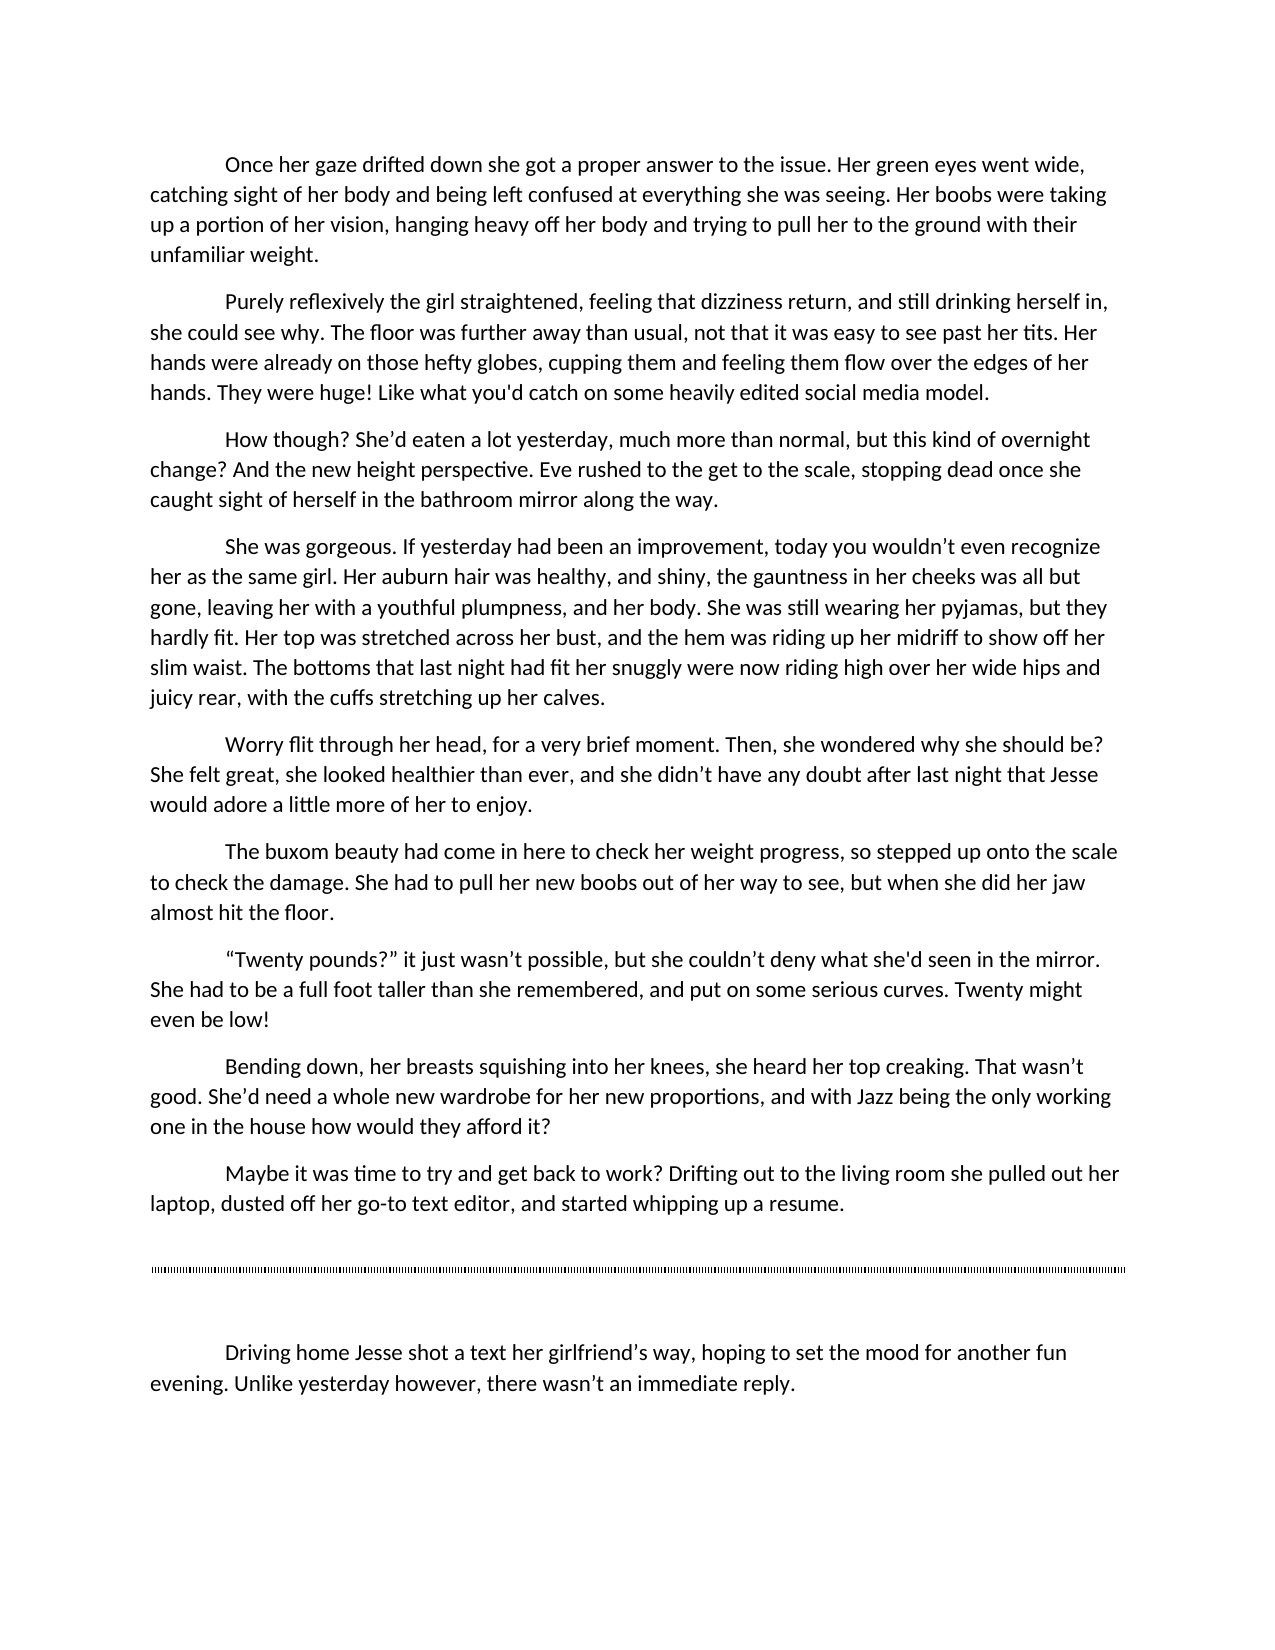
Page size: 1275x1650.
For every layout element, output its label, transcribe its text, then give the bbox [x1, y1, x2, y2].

text “Twenty pounds?” it just wasn’t possible, but she couldn’t deny what she'd seen in the mirror. She had to be a full foot taller than she remembered, and put on some serious curves. Twenty might even be low! [150, 945, 1125, 1033]
text She was gorgeous. If yesterday had been an improvement, today you wouldn’t even recognize her as the same girl. Her auburn hair was healthy, and shiny, the gauntness in her cheeks was all but gone, leaving her with a youthful plumpness, and her body. She was still wearing her pyjamas, but they hardly fit. Her top was stretched across her bust, and the hem was riding up her midriff to show off her slim waist. The bottoms that last night had fit her snuggly were now riding high over her wide hips and juicy rear, with the cuffs stretching up her calves. [150, 532, 1125, 711]
text Worry flit through her head, for a very brief moment. Then, she wondered why she should be? She felt great, she looked healthier than ever, and she didn’t have any doubt after last night that Jesse would adore a little more of her to enjoy. [150, 730, 1125, 819]
text Bending down, her breasts squishing into her knees, she heard her top creaking. That wasn’t good. She’d need a whole new wardrobe for her new proportions, and with Jazz being the only working one in the house how would they afford it? [150, 1052, 1125, 1141]
text Purely reflexively the girl straightened, feeling that dizziness return, and still drinking herself in, she could see why. The floor was further away than usual, not that it was easy to see past her tits. Her hands were already on those hefty globes, cupping them and feeling them flow over the edges of her hands. They were huge! Like what you'd catch on some heavily edited social media model. [150, 287, 1125, 406]
text The buxom beauty had come in here to check her weight progress, so stepped up onto the scale to check the damage. She had to pull her new boobs out of her way to see, but when she did her jaw almost hit the floor. [150, 837, 1125, 926]
text Driving home Jesse shot a text her girlfriend’s way, hoping to set the mood for another fun evening. Unlike yesterday however, there wasn’t an immediate reply. [150, 1338, 1125, 1397]
text Maybe it was time to try and get back to work? Drifting out to the living room she pulled out her laptop, dusted off her go-to text editor, and started whipping up a resume. [150, 1159, 1125, 1218]
text How though? She’d eaten a lot yesterday, much more than normal, but this kind of overnight change? And the new height perspective. Eve rushed to the get to the scale, stopping dead once she caught sight of herself in the bathroom mirror along the way. [150, 425, 1125, 513]
text Once her gaze drifted down she got a proper answer to the issue. Her green eyes went wide, catching sight of her body and being left confused at everything she was seeing. Her boobs were taking up a portion of her vision, hanging heavy off her body and trying to pull her to the ground with their unfamiliar weight. [150, 150, 1125, 269]
